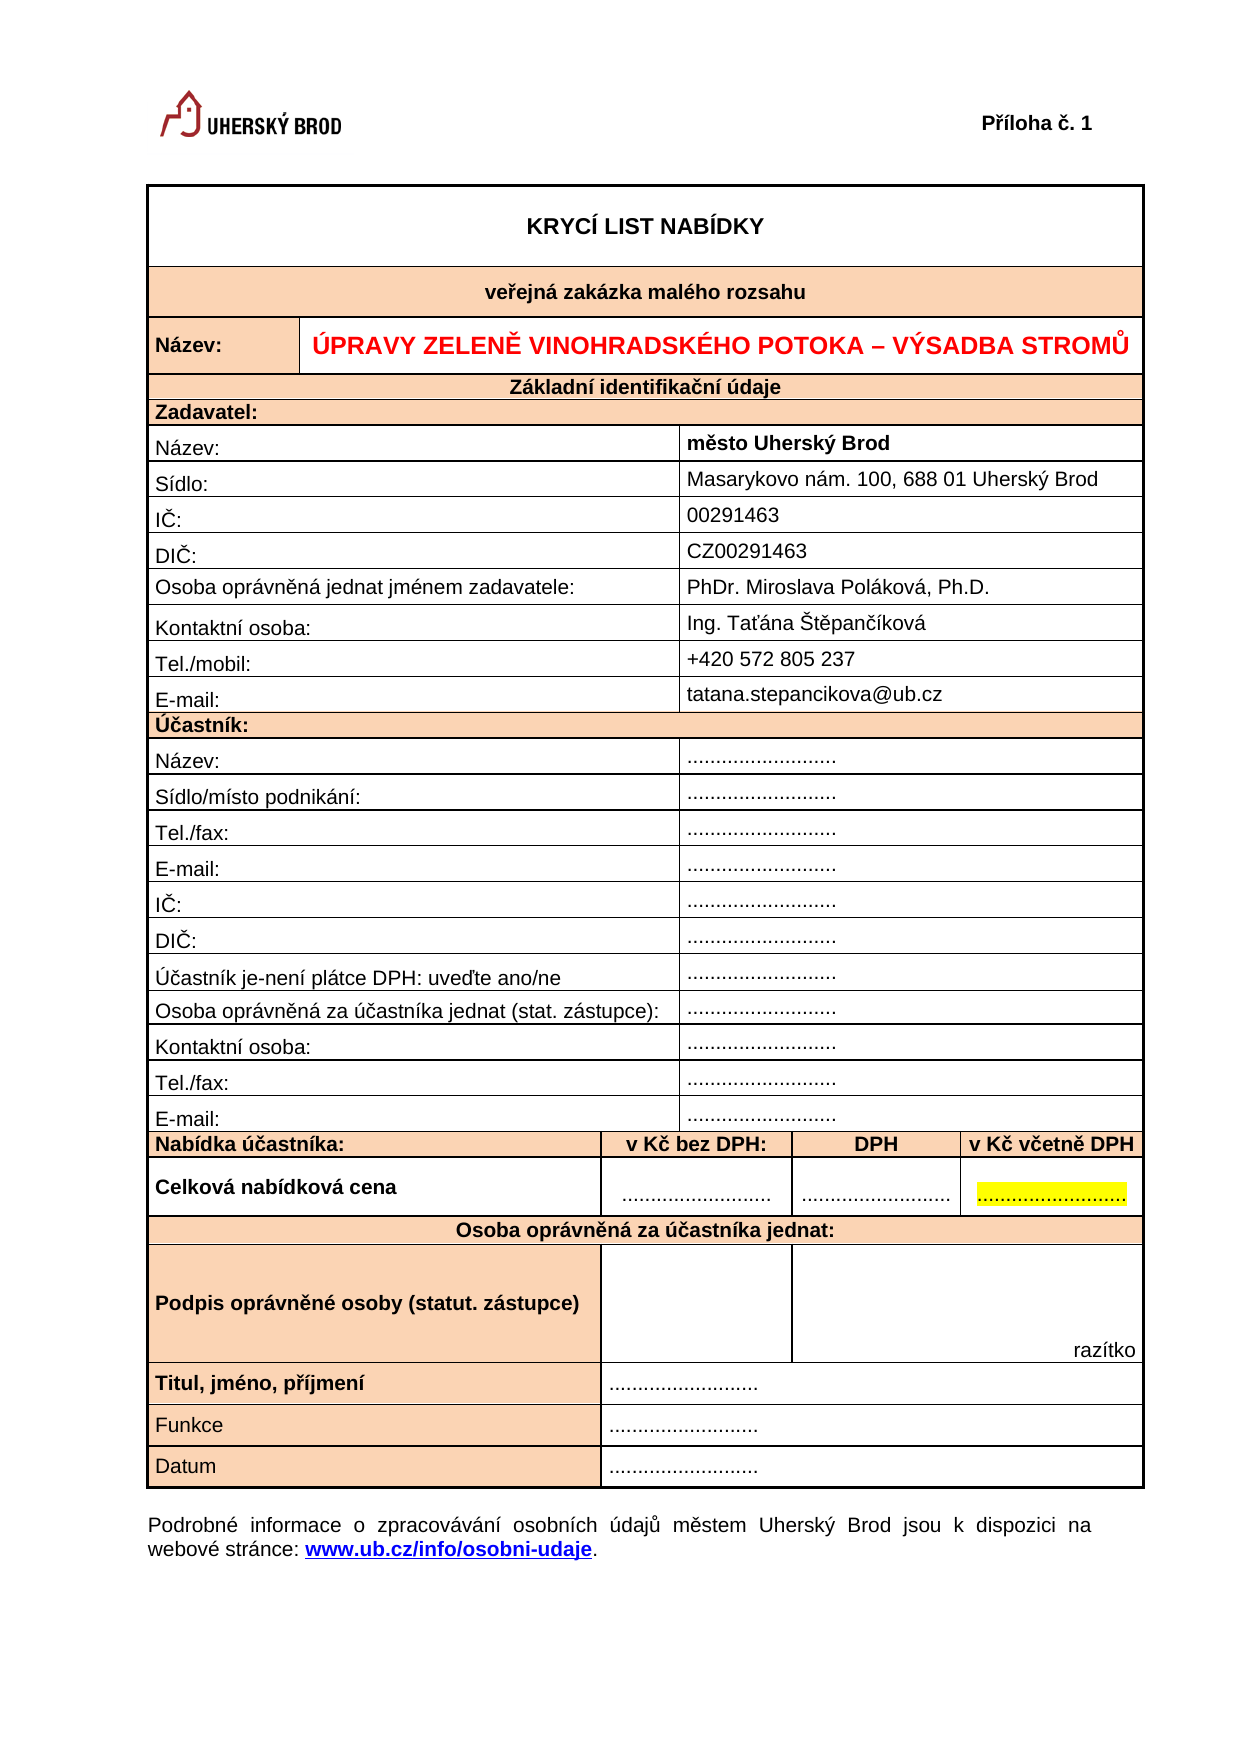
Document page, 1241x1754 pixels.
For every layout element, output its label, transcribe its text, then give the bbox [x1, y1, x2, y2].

table_cell Účastník: [149, 713, 1142, 737]
table_cell Funkce [149, 1405, 600, 1445]
table_cell .......................... [793, 1158, 960, 1215]
table_cell město Uherský Brod [680, 426, 1142, 460]
table_cell Základní identifikační údaje [149, 375, 1142, 398]
table_cell Osoba oprávněná za účastníka jednat: [149, 1217, 1142, 1243]
table_cell Masarykovo nám. 100, 688 01 Uherský Brod [680, 462, 1142, 496]
table_cell Název: [149, 739, 679, 773]
table_cell E-mail: [149, 1096, 679, 1131]
table_cell Ing. Taťána Štěpančíková [680, 605, 1142, 639]
table_cell úpravy zeleně vinohradského potoka – výsadba stromů [300, 318, 1142, 373]
table_cell Kontaktní osoba: [149, 1025, 679, 1059]
table_cell PhDr. Miroslava Poláková, Ph.D. [680, 569, 1142, 604]
text Podrobné informace o zpracovávání osobních údajů městem Uherský Brod jsou k dispozici na webové stránce: www.ub.cz/info/osobni-udaje. [148, 1513, 1092, 1561]
table_cell Titul, jméno, příjmení [149, 1363, 600, 1403]
table_cell .......................... [680, 882, 1142, 917]
picture [147, 73, 354, 155]
table_cell IČ: [149, 882, 679, 917]
table_cell Nabídka účastníka: [149, 1132, 600, 1156]
table_cell .......................... [602, 1447, 1142, 1486]
table_cell .......................... [680, 918, 1142, 953]
table_cell .......................... [680, 846, 1142, 881]
table_cell .......................... [602, 1158, 791, 1215]
table_header KRYCÍ LIST NABÍDKY [149, 187, 1142, 266]
table_cell [602, 1245, 791, 1362]
table_cell .......................... [680, 775, 1142, 809]
table_cell Název: [149, 318, 299, 373]
table_cell IČ: [149, 497, 679, 532]
table_cell Účastník je-není plátce DPH: uveďte ano/ne [149, 954, 679, 990]
table_cell 00291463 [680, 497, 1142, 532]
table_cell .......................... [680, 1025, 1142, 1059]
table_cell .......................... [680, 1061, 1142, 1095]
table_cell .......................... [680, 739, 1142, 773]
table_cell Zadavatel: [149, 400, 1142, 424]
table_cell Název: [149, 426, 679, 460]
table_cell +420 572 805 237 [680, 641, 1142, 676]
table_cell DIČ: [149, 533, 679, 568]
table_cell Tel./fax: [149, 811, 679, 845]
table_cell Osoba oprávněná za účastníka jednat (stat. zástupce): [149, 991, 679, 1023]
table_cell razítko [793, 1245, 1142, 1362]
table_cell DIČ: [149, 918, 679, 953]
table_cell .......................... [680, 991, 1142, 1023]
table_cell veřejná zakázka malého rozsahu [149, 267, 1142, 316]
table_cell .......................... [602, 1363, 1142, 1403]
table_cell E-mail: [149, 846, 679, 881]
table_cell v Kč bez DPH: [602, 1132, 791, 1156]
table_cell Osoba oprávněná jednat jménem zadavatele: [149, 569, 679, 604]
table_cell Sídlo: [149, 462, 679, 496]
table_cell .......................... [680, 954, 1142, 990]
table_cell Podpis oprávněné osoby (statut. zástupce) [149, 1245, 600, 1362]
table_cell .......................... [680, 1096, 1142, 1131]
table_cell .......................... [961, 1158, 1142, 1215]
table_cell Sídlo/místo podnikání: [149, 775, 679, 809]
table_cell .......................... [602, 1405, 1142, 1445]
table_cell Tel./mobil: [149, 641, 679, 676]
table_cell Tel./fax: [149, 1061, 679, 1095]
table_cell Kontaktní osoba: [149, 605, 679, 639]
table_cell Datum [149, 1447, 600, 1486]
table_cell v Kč včetně DPH [961, 1132, 1142, 1156]
table_cell E-mail: [149, 677, 679, 711]
table_cell Celková nabídková cena [149, 1158, 600, 1215]
table_cell tatana.stepancikova@ub.cz [680, 677, 1142, 711]
table_cell DPH [793, 1132, 960, 1156]
table_cell CZ00291463 [680, 533, 1142, 568]
table_cell .......................... [680, 811, 1142, 845]
